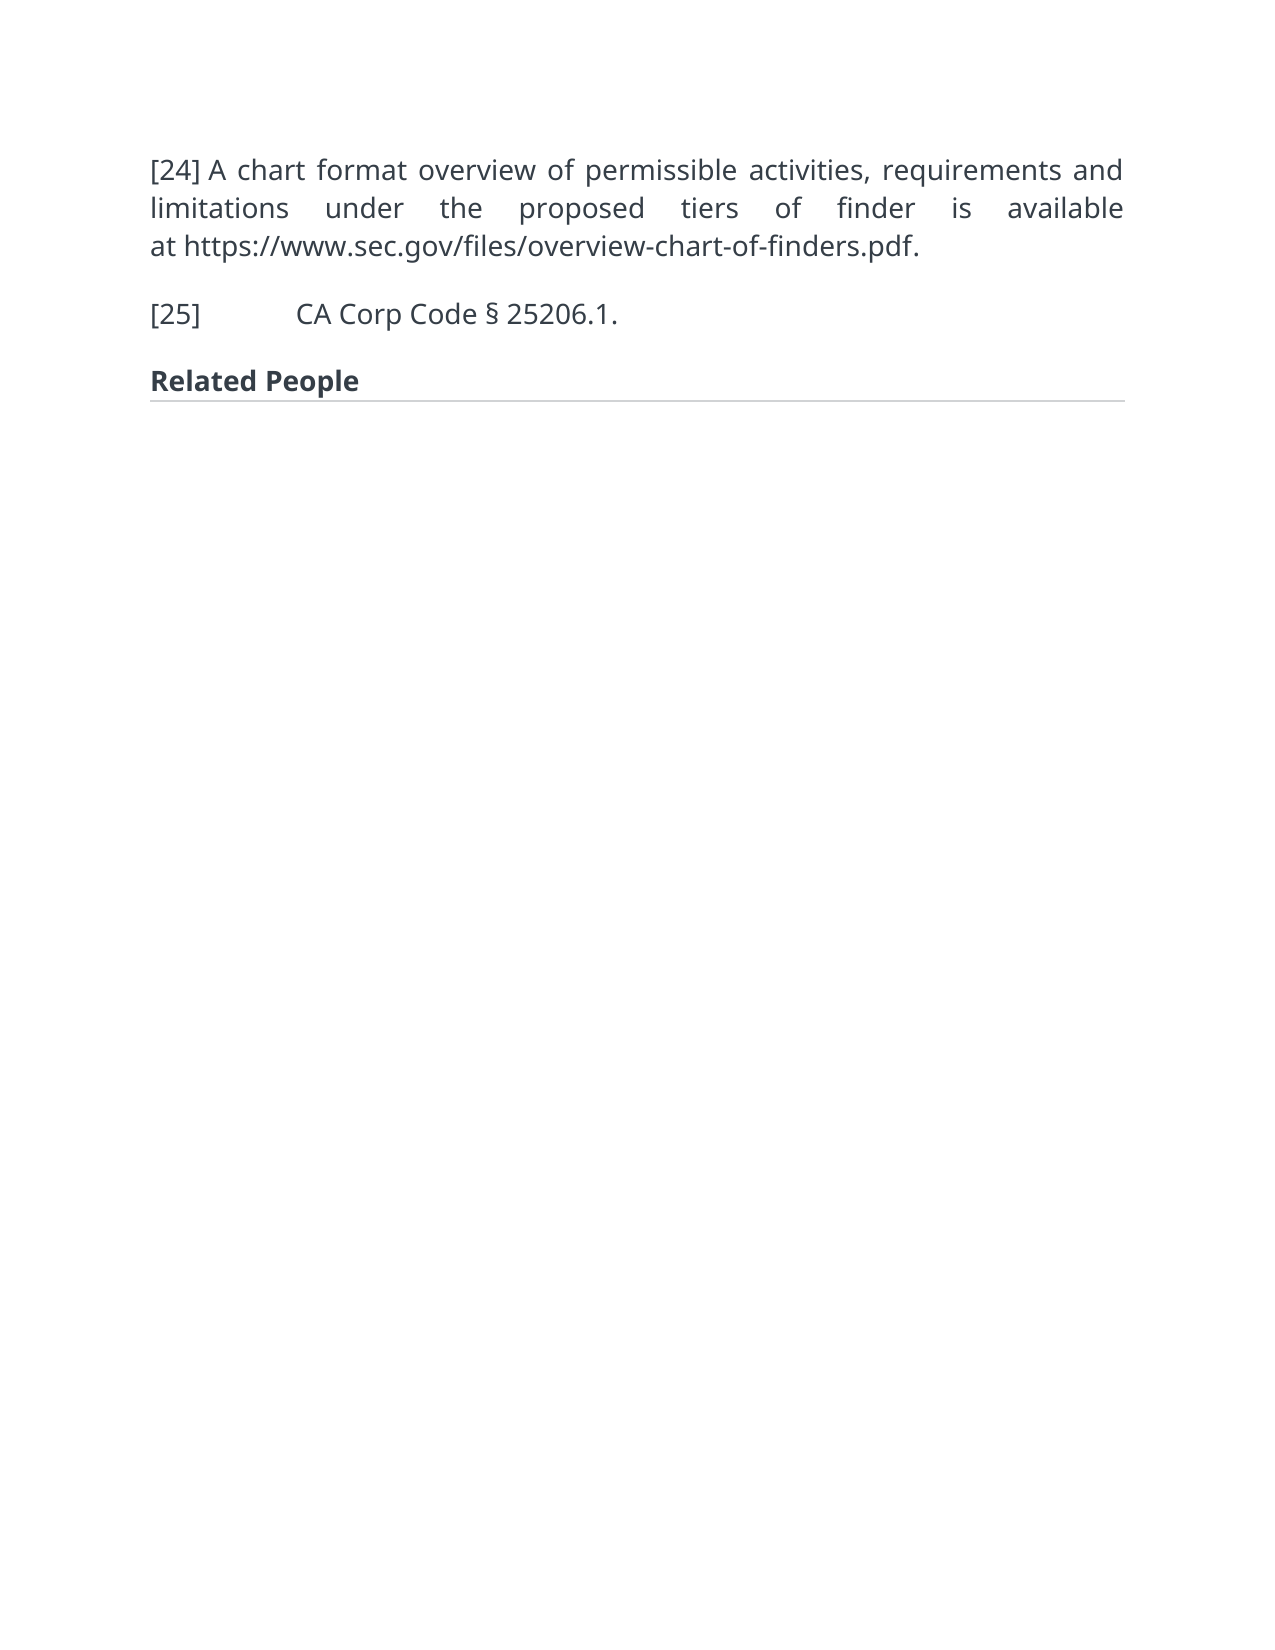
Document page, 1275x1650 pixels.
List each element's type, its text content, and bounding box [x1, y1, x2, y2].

text [25] CA Corp Code § 25206.1. [150, 294, 1125, 332]
text [24] A chart format overview of permissible activities, requirements and limitations under the proposed tiers of finder is available at https://www.sec.gov/files/overview-chart-of-finders.pdf. [150, 150, 1125, 265]
text Related People [150, 362, 1125, 400]
